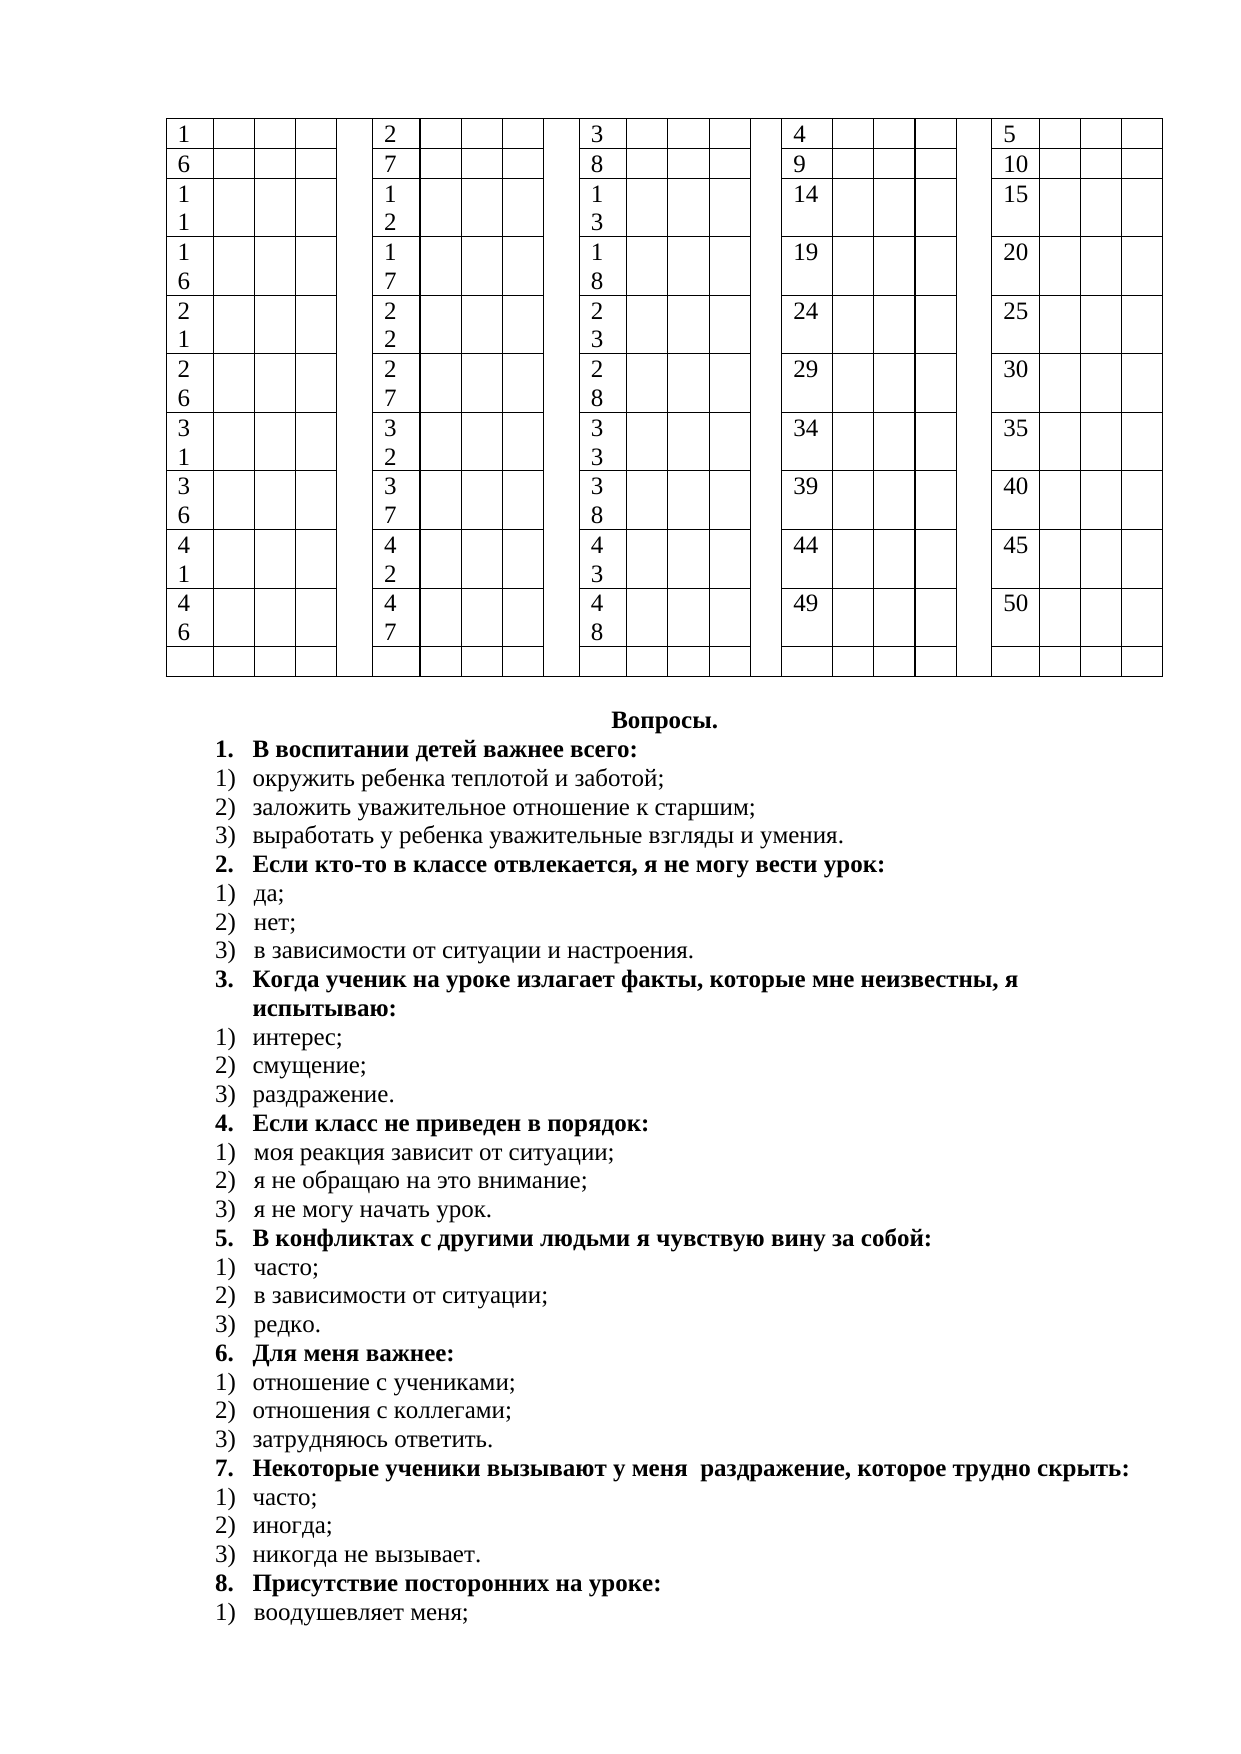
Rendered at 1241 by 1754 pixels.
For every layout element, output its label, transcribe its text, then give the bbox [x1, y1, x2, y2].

list раздражение. [215, 1079, 1152, 1108]
table_cell [421, 354, 461, 412]
table_cell 13 [580, 179, 626, 236]
table_cell [1122, 530, 1162, 587]
table_cell [503, 149, 543, 178]
table_cell [421, 530, 461, 587]
list иногда; [215, 1511, 1152, 1539]
table_cell [1040, 119, 1080, 148]
table_cell [255, 119, 295, 148]
list В воспитании детей важнее всего: [215, 734, 1152, 763]
table_cell [503, 179, 543, 236]
table_cell [296, 119, 336, 148]
table_cell [1122, 149, 1162, 178]
table_cell 45 [992, 530, 1039, 587]
table_cell [1081, 647, 1121, 676]
table_cell [874, 119, 914, 148]
table_cell [710, 589, 750, 646]
table_cell [255, 530, 295, 587]
table_cell [255, 149, 295, 178]
table_cell [710, 149, 750, 178]
table_cell [462, 149, 502, 178]
table_cell [296, 354, 336, 412]
table_cell [627, 647, 667, 676]
table_cell 4 [782, 119, 832, 148]
table_cell 42 [373, 530, 419, 587]
table_cell [167, 647, 213, 676]
table_cell [214, 237, 254, 295]
table_cell 15 [992, 179, 1039, 236]
table_cell 16 [167, 237, 213, 295]
table_cell [710, 413, 750, 470]
table_cell [214, 413, 254, 470]
list часто; [215, 1252, 1152, 1281]
table_cell 34 [782, 413, 832, 470]
table_cell 11 [167, 179, 213, 236]
table_cell [916, 296, 956, 353]
table_cell 47 [373, 589, 419, 646]
table_cell 41 [167, 530, 213, 587]
table_cell [1040, 647, 1080, 676]
table_cell [668, 179, 709, 236]
table_cell 38 [580, 471, 626, 529]
table_cell [874, 589, 914, 646]
table_cell [874, 296, 914, 353]
table_cell [627, 471, 667, 529]
table_cell [627, 179, 667, 236]
table_cell [916, 237, 956, 295]
table_cell [833, 413, 873, 470]
table_cell [668, 119, 709, 148]
table_cell [833, 149, 873, 178]
table_cell [916, 647, 956, 676]
table_cell 43 [580, 530, 626, 587]
table_cell 37 [373, 471, 419, 529]
table_cell [1081, 179, 1121, 236]
table_cell 25 [992, 296, 1039, 353]
table_cell [874, 149, 914, 178]
table_cell [296, 647, 336, 676]
list Присутствие посторонних на уроке: [215, 1568, 1152, 1597]
table_cell [421, 647, 461, 676]
table_cell [833, 647, 873, 676]
table_cell [1122, 119, 1162, 148]
table_cell [627, 296, 667, 353]
table_cell [833, 237, 873, 295]
table_cell [916, 413, 956, 470]
table_cell [255, 647, 295, 676]
table_cell [916, 530, 956, 587]
table_cell [462, 296, 502, 353]
table_cell [214, 296, 254, 353]
table_cell 46 [167, 589, 213, 646]
table_cell 17 [373, 237, 419, 295]
table_cell [296, 530, 336, 587]
list Для меня важнее: [215, 1338, 1152, 1367]
table_cell 40 [992, 471, 1039, 529]
table_cell [668, 530, 709, 587]
table_cell [1081, 413, 1121, 470]
table_cell [503, 589, 543, 646]
table_cell 31 [167, 413, 213, 470]
table_cell [421, 179, 461, 236]
table_cell [255, 354, 295, 412]
table_cell 48 [580, 589, 626, 646]
table_cell 30 [992, 354, 1039, 412]
list в зависимости от ситуации; [215, 1281, 1152, 1309]
list часто; [215, 1482, 1152, 1511]
table_cell [710, 237, 750, 295]
table_cell [627, 354, 667, 412]
table_cell [1122, 413, 1162, 470]
list воодушевляет меня; [215, 1597, 1152, 1626]
table_cell [1081, 296, 1121, 353]
table_cell [627, 413, 667, 470]
table_cell 7 [373, 149, 419, 178]
list я не могу начать урок. [215, 1194, 1152, 1223]
table_cell [462, 179, 502, 236]
table_cell [668, 296, 709, 353]
table_cell [296, 179, 336, 236]
table_cell 12 [373, 179, 419, 236]
table_cell [296, 413, 336, 470]
table_cell [710, 647, 750, 676]
table_cell 28 [580, 354, 626, 412]
table_cell [255, 413, 295, 470]
text Вопросы. [177, 706, 1152, 734]
table_cell [503, 296, 543, 353]
list моя реакция зависит от ситуации; [215, 1137, 1152, 1166]
table_cell [916, 589, 956, 646]
table_cell [833, 354, 873, 412]
table_cell 21 [167, 296, 213, 353]
table_cell [710, 179, 750, 236]
table_cell 33 [580, 413, 626, 470]
table_cell [1040, 149, 1080, 178]
table_cell 10 [992, 149, 1039, 178]
table_cell 24 [782, 296, 832, 353]
list выработать у ребенка уважительные взгляды и умения. [215, 821, 1152, 849]
table_cell 23 [580, 296, 626, 353]
table_cell [1122, 296, 1162, 353]
table_cell [1122, 354, 1162, 412]
table_cell [1122, 179, 1162, 236]
table_cell [1122, 589, 1162, 646]
table_cell [916, 119, 956, 148]
table_cell 18 [580, 237, 626, 295]
table_cell [1122, 237, 1162, 295]
table_cell [1081, 530, 1121, 587]
table_cell [1081, 354, 1121, 412]
table_cell [255, 589, 295, 646]
table_cell 22 [373, 296, 419, 353]
table_cell [421, 296, 461, 353]
table_cell [833, 471, 873, 529]
table_cell [1122, 471, 1162, 529]
table_cell [462, 354, 502, 412]
table_cell 1 [167, 119, 213, 148]
list Если класс не приведен в порядок: [215, 1108, 1152, 1137]
table_cell 49 [782, 589, 832, 646]
list отношения с коллегами; [215, 1396, 1152, 1424]
table_cell [462, 530, 502, 587]
table_cell [462, 589, 502, 646]
list затрудняюсь ответить. [215, 1424, 1152, 1453]
table_cell [255, 179, 295, 236]
table_cell [1081, 149, 1121, 178]
table_cell 35 [992, 413, 1039, 470]
table_cell [710, 119, 750, 148]
table_cell [833, 589, 873, 646]
table_cell [1081, 237, 1121, 295]
table_cell [421, 149, 461, 178]
list да; [215, 878, 1152, 907]
table_cell [214, 179, 254, 236]
table_cell [421, 589, 461, 646]
list нет; [215, 907, 1152, 936]
table_cell [503, 354, 543, 412]
table_cell [627, 589, 667, 646]
table_cell 9 [782, 149, 832, 178]
table_cell [214, 589, 254, 646]
table_cell [214, 647, 254, 676]
table_cell [296, 589, 336, 646]
table_cell [1040, 296, 1080, 353]
table_cell [214, 530, 254, 587]
table_cell [992, 647, 1039, 676]
table_cell [255, 296, 295, 353]
table_cell [1040, 237, 1080, 295]
table_cell 8 [580, 149, 626, 178]
table_cell [503, 471, 543, 529]
table_cell [462, 119, 502, 148]
table_cell [1040, 471, 1080, 529]
list интерес; [215, 1022, 1152, 1051]
table_cell 32 [373, 413, 419, 470]
table_cell [710, 471, 750, 529]
table_cell [627, 530, 667, 587]
table_cell [668, 237, 709, 295]
table_cell [503, 237, 543, 295]
list Некоторые ученики вызывают у меня раздражение, которое трудно скрыть: [215, 1453, 1152, 1482]
table_cell [874, 237, 914, 295]
table_cell [710, 530, 750, 587]
table_cell 6 [167, 149, 213, 178]
list никогда не вызывает. [215, 1539, 1152, 1568]
table_cell [421, 471, 461, 529]
list в зависимости от ситуации и настроения. [215, 936, 1152, 964]
table_cell [627, 237, 667, 295]
table_cell [503, 413, 543, 470]
table_cell [296, 471, 336, 529]
table_cell [874, 354, 914, 412]
list Если кто-то в классе отвлекается, я не могу вести урок: [215, 849, 1152, 878]
table_cell 39 [782, 471, 832, 529]
table_cell [1040, 354, 1080, 412]
table_cell 2 [373, 119, 419, 148]
table_cell [916, 471, 956, 529]
table_cell [1040, 413, 1080, 470]
list я не обращаю на это внимание; [215, 1166, 1152, 1194]
table_cell [874, 179, 914, 236]
table_cell 20 [992, 237, 1039, 295]
list заложить уважительное отношение к старшим; [215, 792, 1152, 821]
table_cell [462, 471, 502, 529]
table_cell 44 [782, 530, 832, 587]
table_cell [255, 471, 295, 529]
table_cell [1040, 589, 1080, 646]
table_cell [833, 296, 873, 353]
table_cell [214, 471, 254, 529]
table_cell 29 [782, 354, 832, 412]
list Когда ученик на уроке излагает факты, которые мне неизвестны, я испытываю: [215, 964, 1152, 1022]
table_cell [462, 237, 502, 295]
table_cell [214, 149, 254, 178]
table_cell [668, 647, 709, 676]
table_cell [627, 149, 667, 178]
table_cell [373, 647, 419, 676]
table_cell [833, 530, 873, 587]
list редко. [215, 1309, 1152, 1338]
table_cell [874, 413, 914, 470]
table_cell 3 [580, 119, 626, 148]
table_cell [1040, 179, 1080, 236]
table_cell [1081, 471, 1121, 529]
table_cell 50 [992, 589, 1039, 646]
list смущение; [215, 1051, 1152, 1079]
table_cell [421, 413, 461, 470]
table_cell [580, 647, 626, 676]
table_cell [874, 471, 914, 529]
table_cell [668, 354, 709, 412]
table_cell [782, 647, 832, 676]
table_cell [1081, 119, 1121, 148]
table_cell 36 [167, 471, 213, 529]
table_cell [874, 647, 914, 676]
table_cell 14 [782, 179, 832, 236]
table_cell 26 [167, 354, 213, 412]
table_cell [1081, 589, 1121, 646]
table_cell [214, 354, 254, 412]
table_cell [668, 413, 709, 470]
table_cell 19 [782, 237, 832, 295]
table_cell [916, 149, 956, 178]
table_cell 5 [992, 119, 1039, 148]
table_cell 27 [373, 354, 419, 412]
table_cell [503, 530, 543, 587]
table_cell [668, 589, 709, 646]
list отношение с учениками; [215, 1367, 1152, 1396]
table_cell [874, 530, 914, 587]
table_cell [462, 413, 502, 470]
table_cell [421, 237, 461, 295]
table_cell [421, 119, 461, 148]
table_cell [627, 119, 667, 148]
table_cell [1122, 647, 1162, 676]
table_cell [668, 149, 709, 178]
table_cell [503, 119, 543, 148]
list окружить ребенка теплотой и заботой; [215, 763, 1152, 792]
table_cell [255, 237, 295, 295]
table_cell [1040, 530, 1080, 587]
table_cell [916, 354, 956, 412]
table_cell [710, 296, 750, 353]
table_cell [916, 179, 956, 236]
table_cell [503, 647, 543, 676]
table_cell [833, 179, 873, 236]
table_cell [833, 119, 873, 148]
table_cell [296, 237, 336, 295]
list В конфликтах с другими людьми я чувствую вину за собой: [215, 1223, 1152, 1252]
table_cell [296, 149, 336, 178]
table_cell [214, 119, 254, 148]
table_cell [668, 471, 709, 529]
table_cell [296, 296, 336, 353]
table_cell [462, 647, 502, 676]
table_cell [710, 354, 750, 412]
